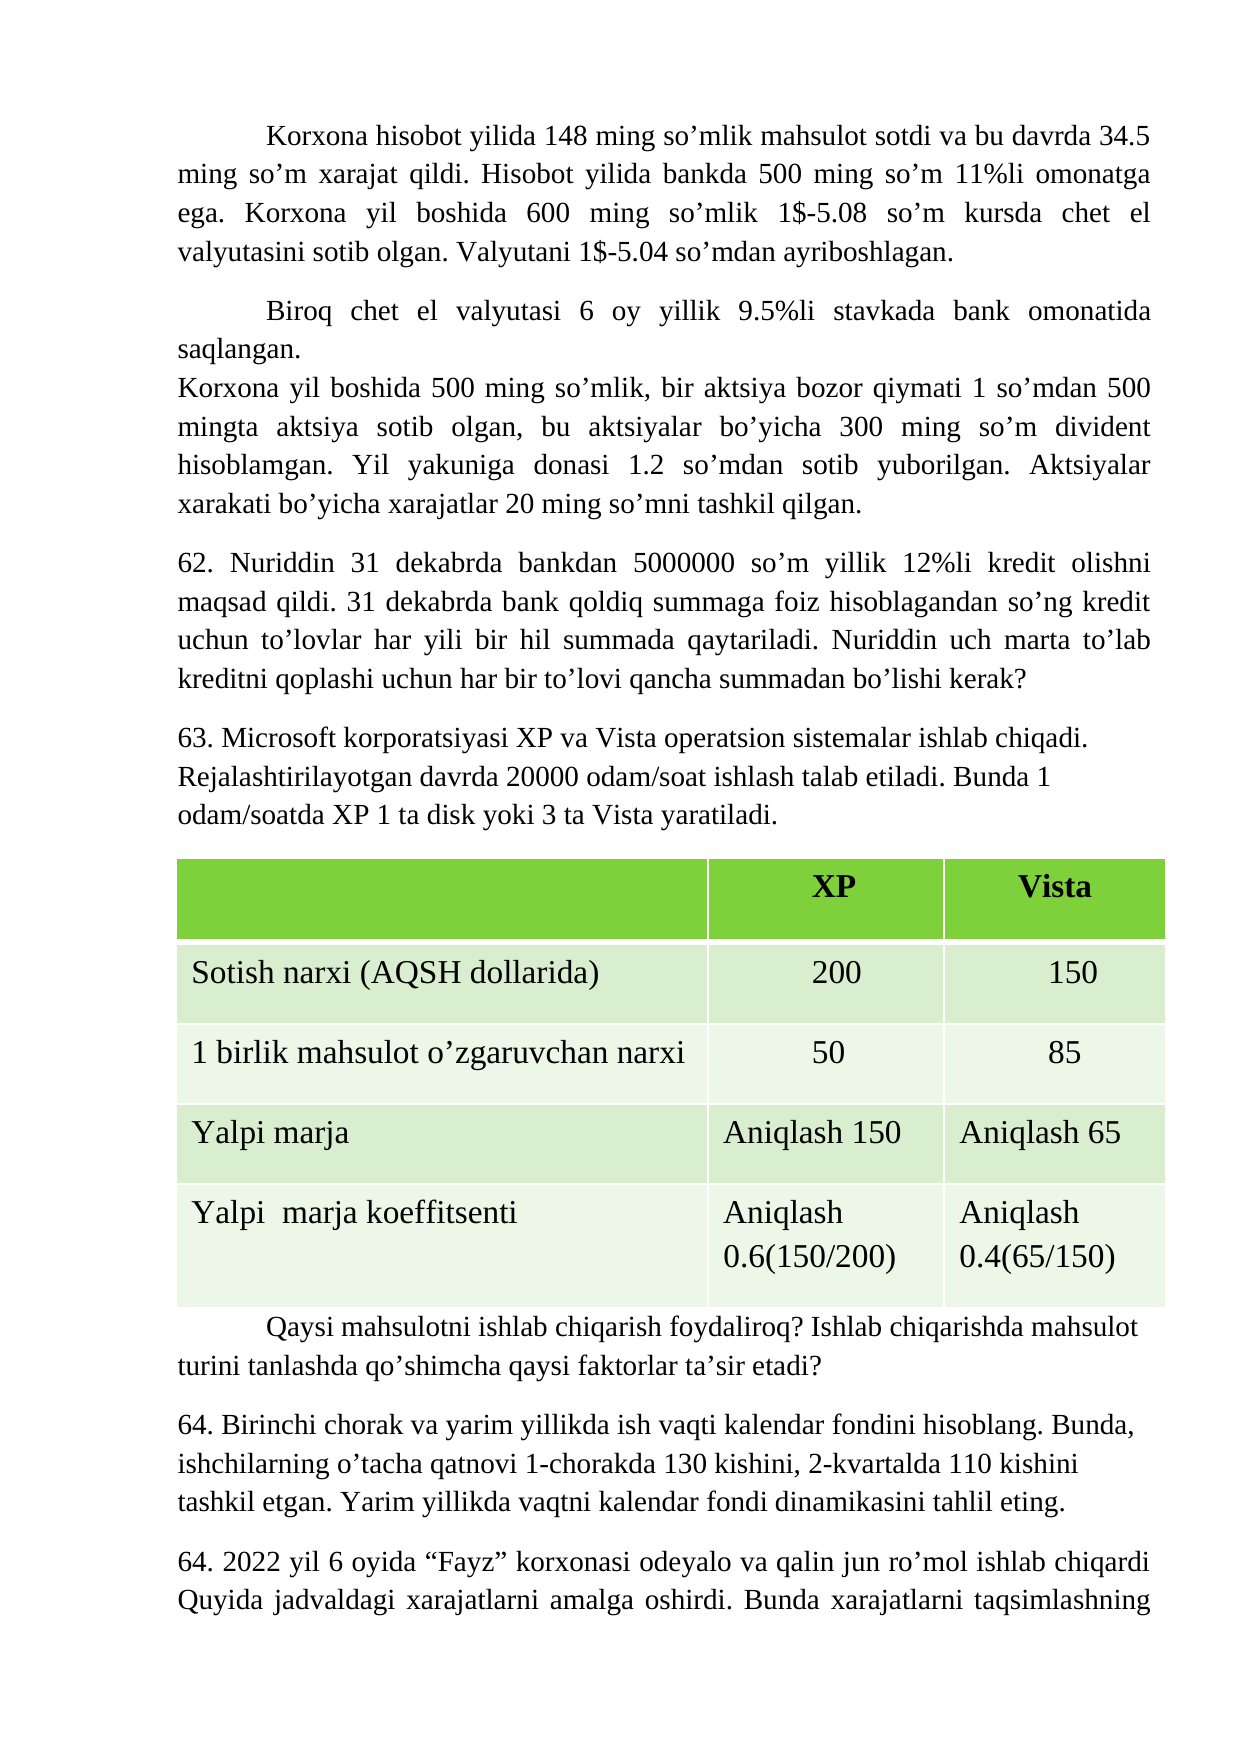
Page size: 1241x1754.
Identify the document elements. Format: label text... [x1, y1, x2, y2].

table_cell Aniqlash 0.4(65/150) [945, 1185, 1165, 1307]
table_cell Sotish narxi (AQSH dollarida) [177, 945, 707, 1023]
text 63. Microsoft korporatsiyasi XP va Vista operatsion sistemalar ishlab chiqadi. Rejalashtirilayotgan davrda 20000 odam/soat ishlash talab etiladi. Bunda 1 odam/soatda XP 1 ta disk yoki 3 ta Vista yaratiladi. [177, 720, 1152, 831]
text 64. Birinchi chorak va yarim yillikda ish vaqti kalendar fondini hisoblang. Bunda, ishchilarning o’tacha qatnovi 1-chorakda 130 kishini, 2-kvartalda 110 kishini tashkil etgan. Yarim yillikda vaqtni kalendar fondi dinamikasini tahlil eting. [177, 1407, 1152, 1518]
table_header [177, 859, 707, 939]
text Biroq chet el valyutasi 6 oy yillik 9.5%li stavkada bank omonatida saqlangan. Korxona yil boshida 500 ming so’mlik, bir aktsiya bozor qiymati 1 so’mdan 500 mingta aktsiya sotib olgan, bu aktsiyalar bo’yicha 300 ming so’m divident hisoblamgan. Yil yakuniga donasi 1.2 so’mdan sotib yuborilgan. Aktsiyalar xarakati bo’yicha xarajatlar 20 ming so’mni tashkil qilgan. [177, 293, 1152, 519]
table_cell 200 [709, 945, 943, 1023]
text Qaysi mahsulotni ishlab chiqarish foydaliroq? Ishlab chiqarishda mahsulot turini tanlashda qo’shimcha qaysi faktorlar ta’sir etadi? [177, 1309, 1152, 1381]
table_header Vista [945, 859, 1165, 939]
table_cell Aniqlash 150 [709, 1105, 943, 1183]
table_cell Aniqlash 0.6(150/200) [709, 1185, 943, 1307]
table_cell Yalpi marja koeffitsenti [177, 1185, 707, 1307]
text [177, 1544, 1152, 1616]
table_cell 50 [709, 1025, 943, 1103]
text Korxona hisobot yilida 148 ming so’mlik mahsulot sotdi va bu davrda 34.5 ming so’m xarajat qildi. Hisobot yilida bankda 500 ming so’m 11%li omonatga ega. Korxona yil boshida 600 ming so’mlik 1$-5.08 so’m kursda chet el valyutasini sotib olgan. Valyutani 1$-5.04 so’mdan ayriboshlagan. [177, 118, 1152, 267]
table_header XP [709, 859, 943, 939]
table_cell Yalpi marja [177, 1105, 707, 1183]
table_cell 1 birlik mahsulot o’zgaruvchan narxi [177, 1025, 707, 1103]
table_cell 85 [945, 1025, 1165, 1103]
table_cell 150 [945, 945, 1165, 1023]
table_cell Aniqlash 65 [945, 1105, 1165, 1183]
text 62. Nuriddin 31 dekabrda bankdan 5000000 so’m yillik 12%li kredit olishni maqsad qildi. 31 dekabrda bank qoldiq summaga foiz hisoblagandan so’ng kredit uchun to’lovlar har yili bir hil summada qaytariladi. Nuriddin uch marta to’lab kreditni qoplashi uchun har bir to’lovi qancha summadan bo’lishi kerak? [177, 545, 1152, 694]
